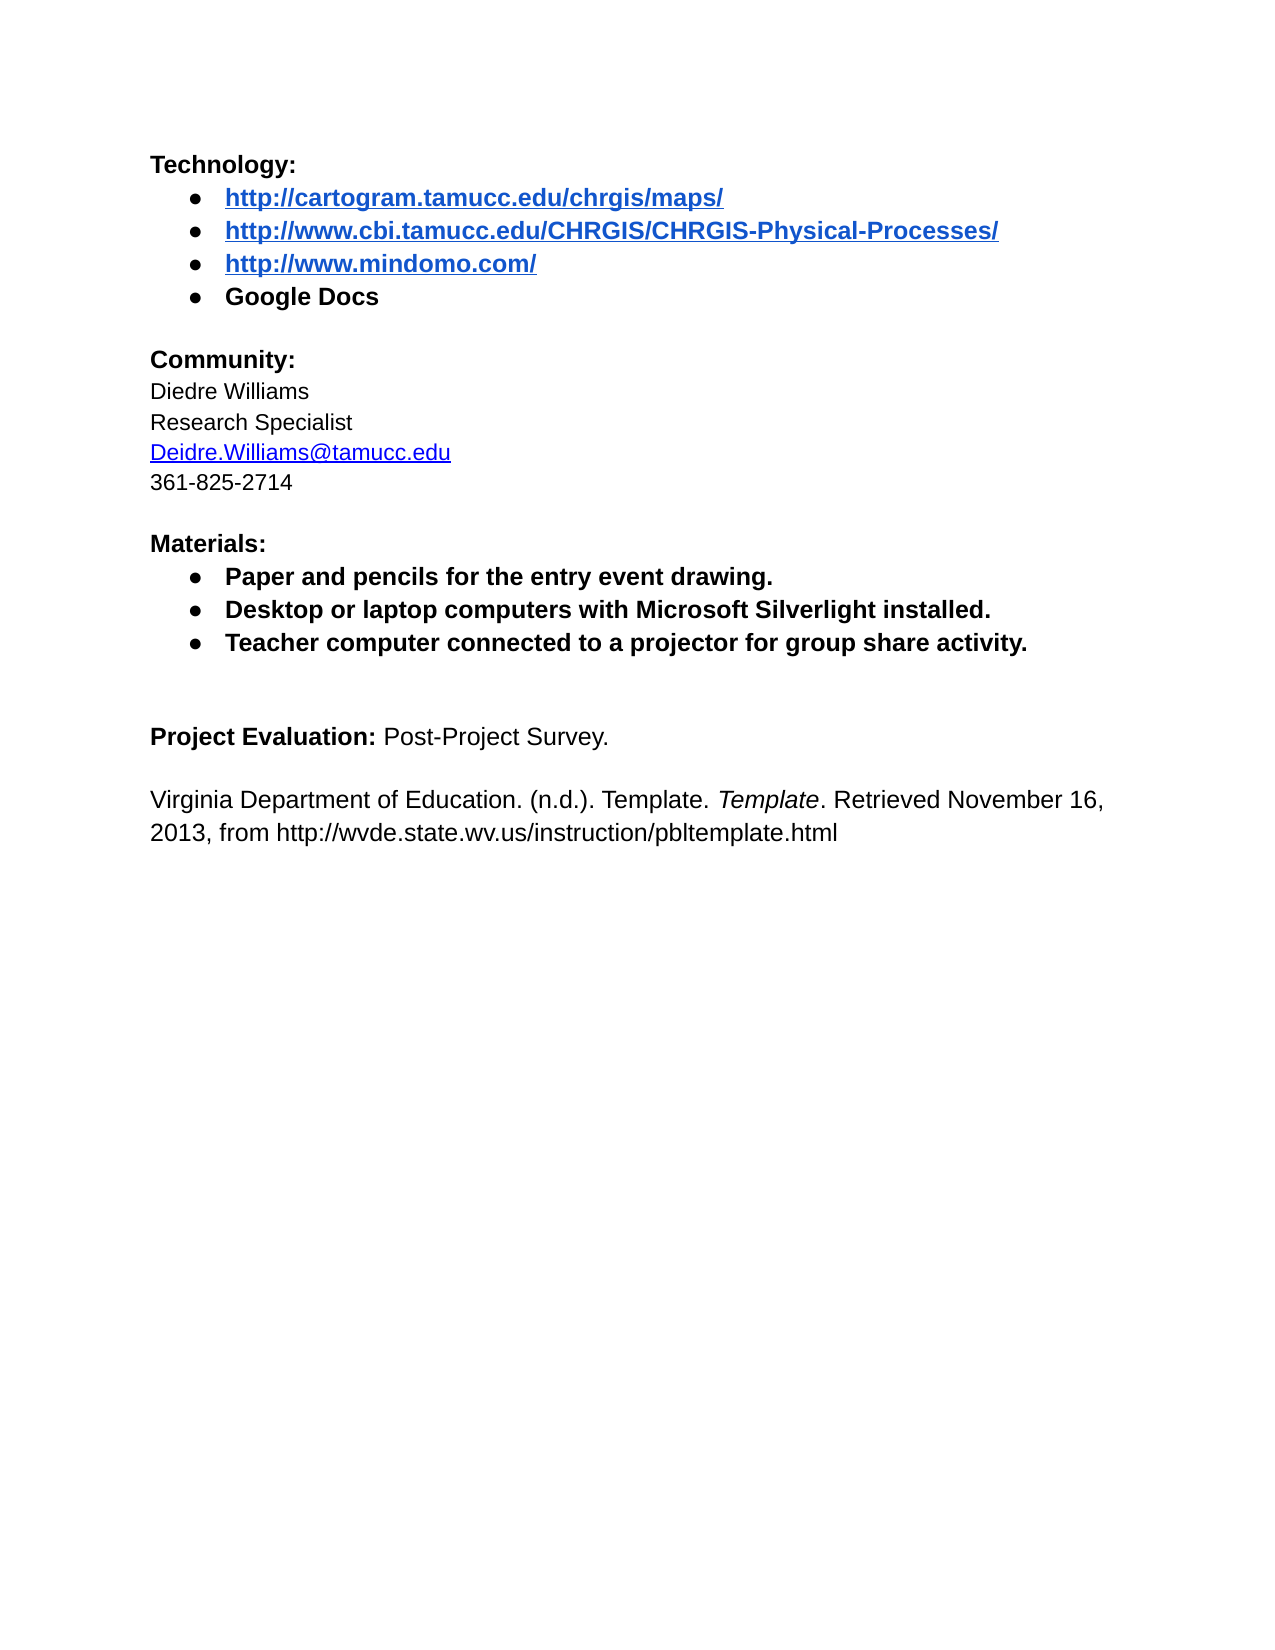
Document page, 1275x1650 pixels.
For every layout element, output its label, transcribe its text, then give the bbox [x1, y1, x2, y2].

text Technology: [150, 150, 1125, 179]
text Diedre Williams [150, 378, 1125, 405]
text Virginia Department of Education. (n.d.). Template. Template. Retrieved November 16, 2013, from http://wvde.state.wv.us/instruction/pbltemplate.html [150, 785, 1125, 847]
list Google Docs [188, 282, 1125, 311]
text Project Evaluation: Post-Project Survey. [150, 722, 1125, 751]
list http://www.mindomo.com/ [188, 249, 1125, 278]
text Research Specialist [150, 408, 1125, 435]
text 361-825-2714 [150, 469, 1125, 495]
list http://cartogram.tamucc.edu/chrgis/maps/ [188, 183, 1125, 212]
list Paper and pencils for the entry event drawing. [188, 562, 1125, 591]
text Deidre.Williams@tamucc.edu [150, 439, 1125, 465]
list Teacher computer connected to a projector for group share activity. [188, 628, 1125, 657]
text Community: [150, 345, 1125, 374]
text Materials: [150, 529, 1125, 558]
list Desktop or laptop computers with Microsoft Silverlight installed. [188, 595, 1125, 624]
list http://www.cbi.tamucc.edu/CHRGIS/CHRGIS-Physical-Processes/ [188, 216, 1125, 245]
